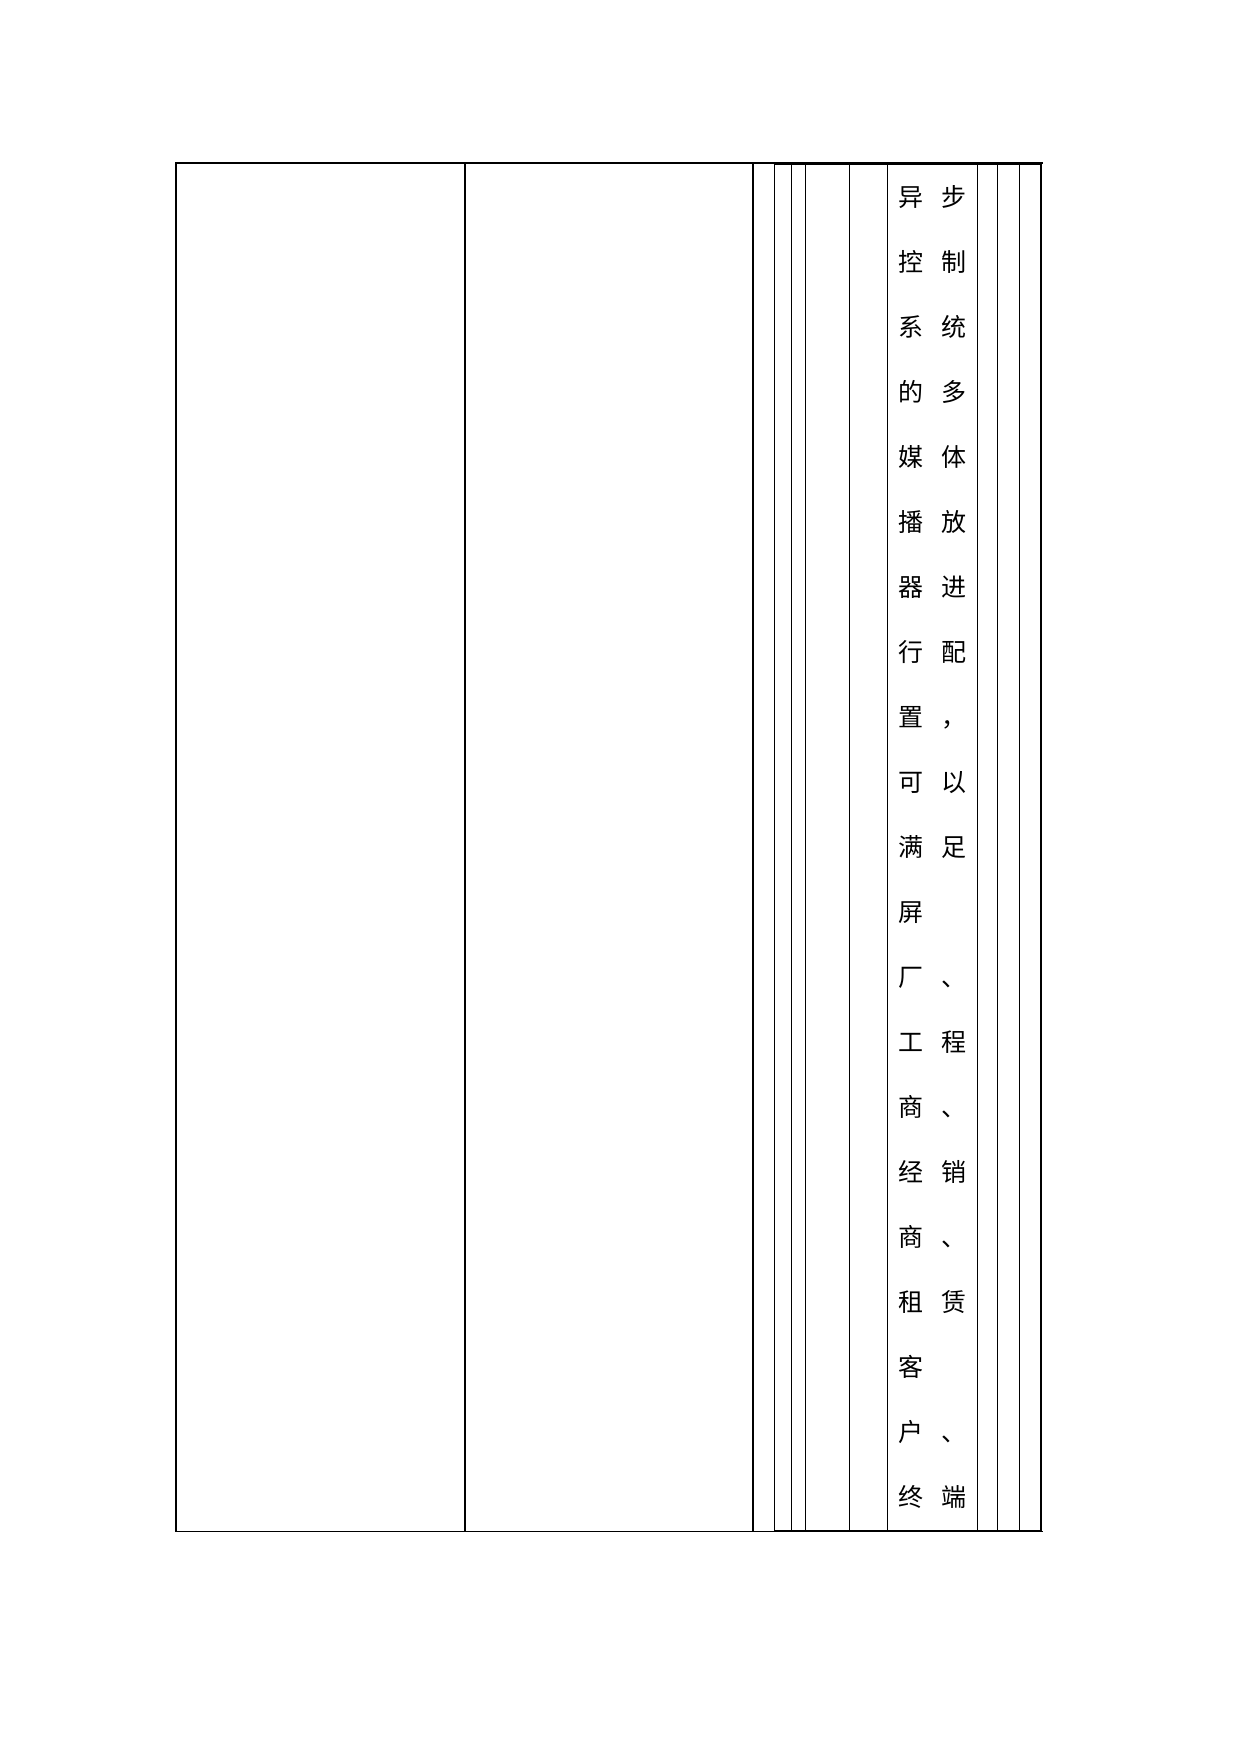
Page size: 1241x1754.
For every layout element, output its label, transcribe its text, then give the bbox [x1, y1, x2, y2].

table_cell [850, 165, 887, 1530]
table_cell [888, 165, 977, 1530]
table_cell 1 [466, 164, 752, 1531]
table_cell [775, 165, 791, 1530]
table_cell [177, 164, 464, 1531]
table_cell [806, 165, 849, 1530]
table_cell [792, 165, 805, 1530]
table_cell [754, 164, 774, 1531]
